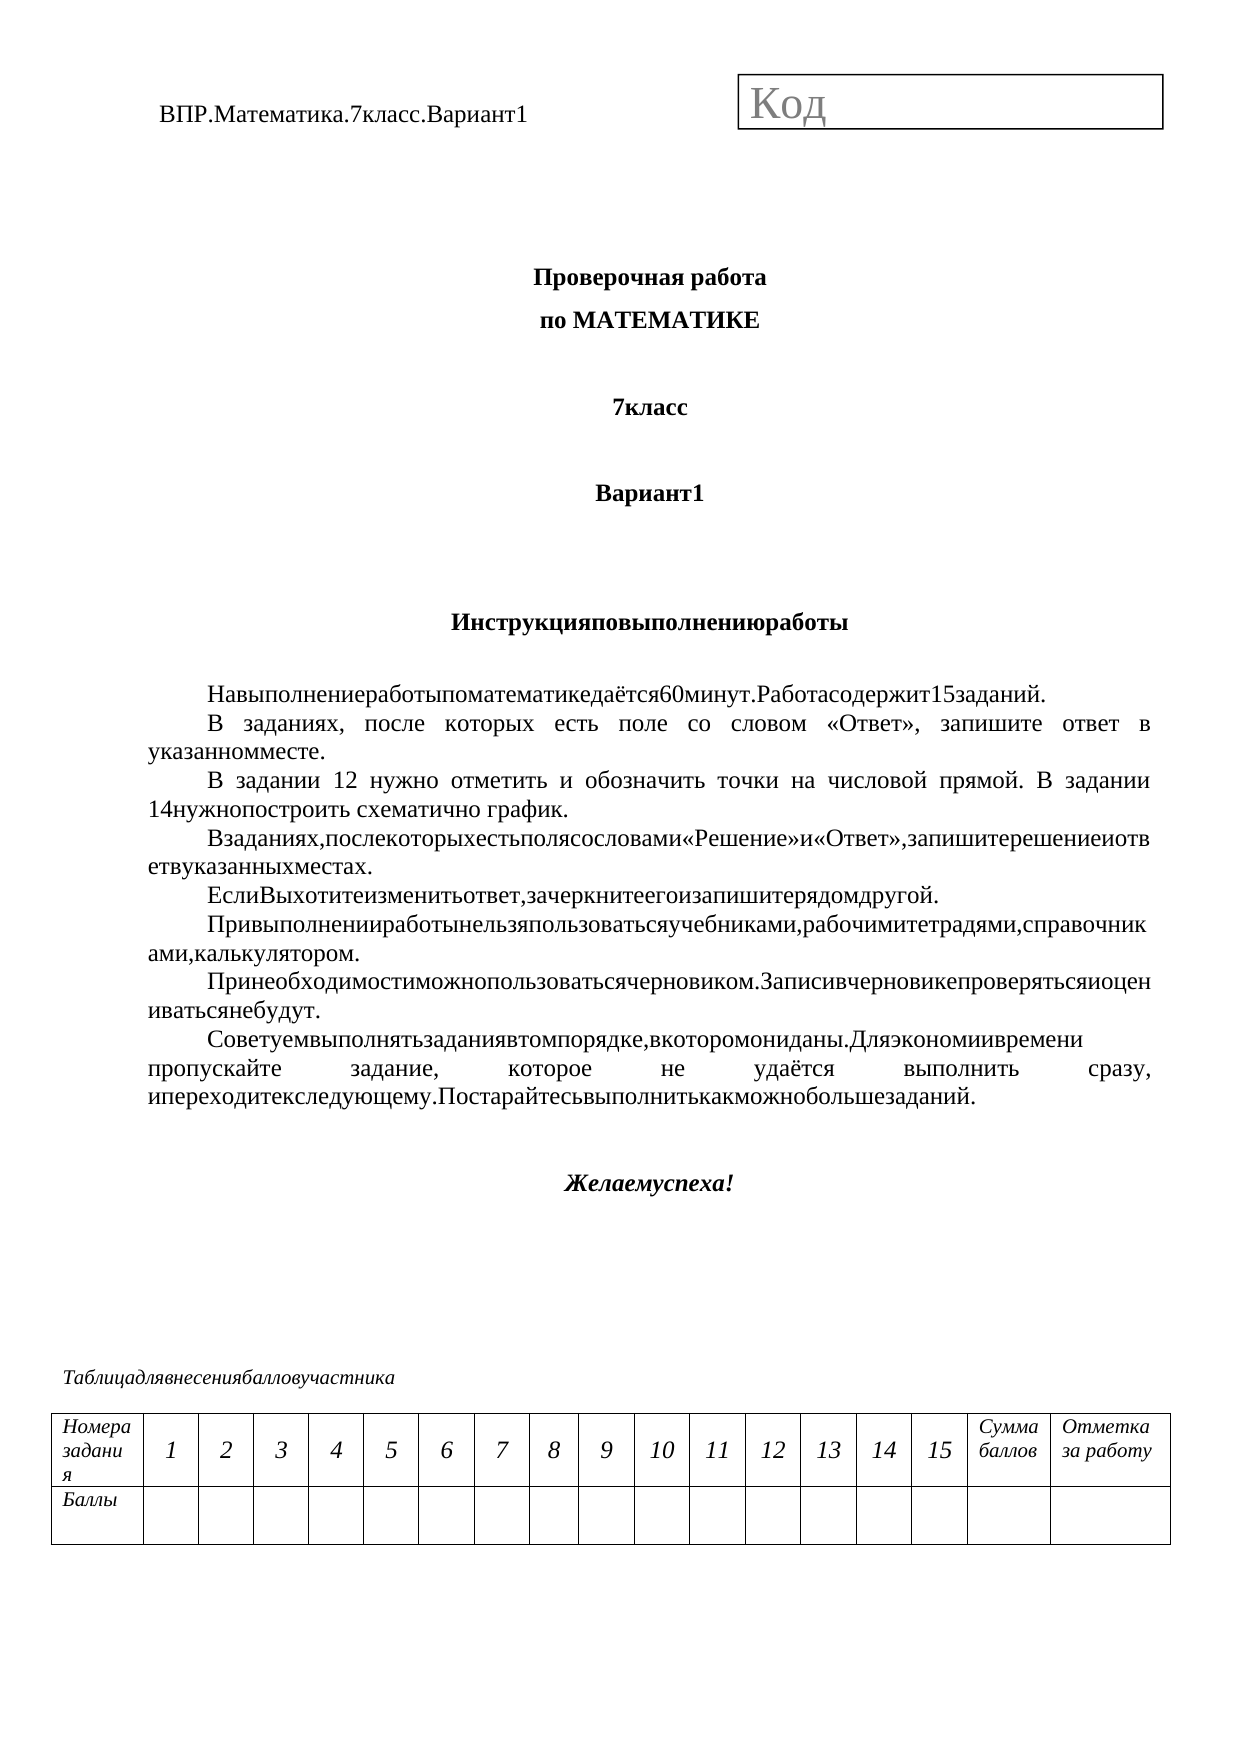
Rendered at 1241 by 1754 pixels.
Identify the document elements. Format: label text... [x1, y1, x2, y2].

table_cell 14 [857, 1414, 911, 1486]
table_cell [144, 1487, 198, 1544]
table_cell 9 [579, 1414, 634, 1486]
text Желаемуспеха! [532, 1168, 767, 1197]
text Навыполнениеработыпоматематикедаётся60минут.Работасодержит15заданий. [207, 679, 1176, 708]
text В заданиях, после которых есть поле со словом «Ответ», запишите ответ в указанномместе. [148, 708, 1152, 765]
table_cell [968, 1487, 1050, 1544]
table_cell Отметка за работу [1051, 1414, 1170, 1486]
table_cell [309, 1487, 363, 1544]
table_cell 3 [254, 1414, 308, 1486]
text В задании 12 нужно отметить и обозначить точки на числовой прямой. В задании 14нужнопостроить схематично график. [148, 765, 1152, 823]
table_cell [635, 1487, 689, 1544]
table_cell [475, 1487, 529, 1544]
text Советуемвыполнятьзаданиявтомпорядке,вкоторомониданы.Дляэкономиивремени пропускайте задание, которое не удаётся выполнить сразу, ипереходитекследующему.Постарайтесьвыполнитькакможнобольшезаданий. [148, 1024, 1152, 1110]
table_cell 15 [912, 1414, 967, 1486]
table_cell Номера задания [52, 1414, 143, 1486]
table_cell [199, 1487, 253, 1544]
table_cell 7 [475, 1414, 529, 1486]
table_cell 8 [530, 1414, 578, 1486]
table_cell Сумма баллов [968, 1414, 1050, 1486]
table_cell [579, 1487, 634, 1544]
table_cell [530, 1487, 578, 1544]
table_cell 4 [309, 1414, 363, 1486]
table_cell 5 [364, 1414, 418, 1486]
table_cell 12 [746, 1414, 800, 1486]
table_cell [857, 1487, 911, 1544]
table_cell Баллы [52, 1487, 143, 1544]
table_cell [690, 1487, 745, 1544]
table_cell 10 [635, 1414, 689, 1486]
table_cell 11 [690, 1414, 745, 1486]
table_cell [801, 1487, 856, 1544]
text Привыполненииработынельзяпользоватьсяучебниками,рабочимитетрадями,справочниками,калькулятором. [148, 909, 1152, 966]
table_cell [1051, 1487, 1170, 1544]
text Проверочная работа по МАТЕМАТИКЕ [533, 262, 767, 334]
text Принеобходимостиможнопользоватьсячерновиком.Записивчерновикепроверятьсяиоцениватьсянебудут. [148, 966, 1152, 1024]
table_header Таблицадлявнесениябалловучастника [51, 1341, 1171, 1413]
table_cell 1 [144, 1414, 198, 1486]
text Инструкцияповыполнениюработы [291, 607, 1008, 636]
table_cell 13 [801, 1414, 856, 1486]
table_cell 2 [199, 1414, 253, 1486]
table_cell [746, 1487, 800, 1544]
text ЕслиВыхотитеизменитьответ,зачеркнитеегоизапишитерядомдругой. [207, 880, 1176, 909]
table_cell [419, 1487, 474, 1544]
text Взаданиях,послекоторыхестьполясословами«Решение»и«Ответ»,запишитерешениеиответвуказанныхместах. [148, 823, 1152, 880]
table_cell [912, 1487, 967, 1544]
table_cell 6 [419, 1414, 474, 1486]
text Вариант1 [532, 478, 767, 507]
table_cell [254, 1487, 308, 1544]
table_cell [364, 1487, 418, 1544]
text 7класс [532, 392, 767, 420]
